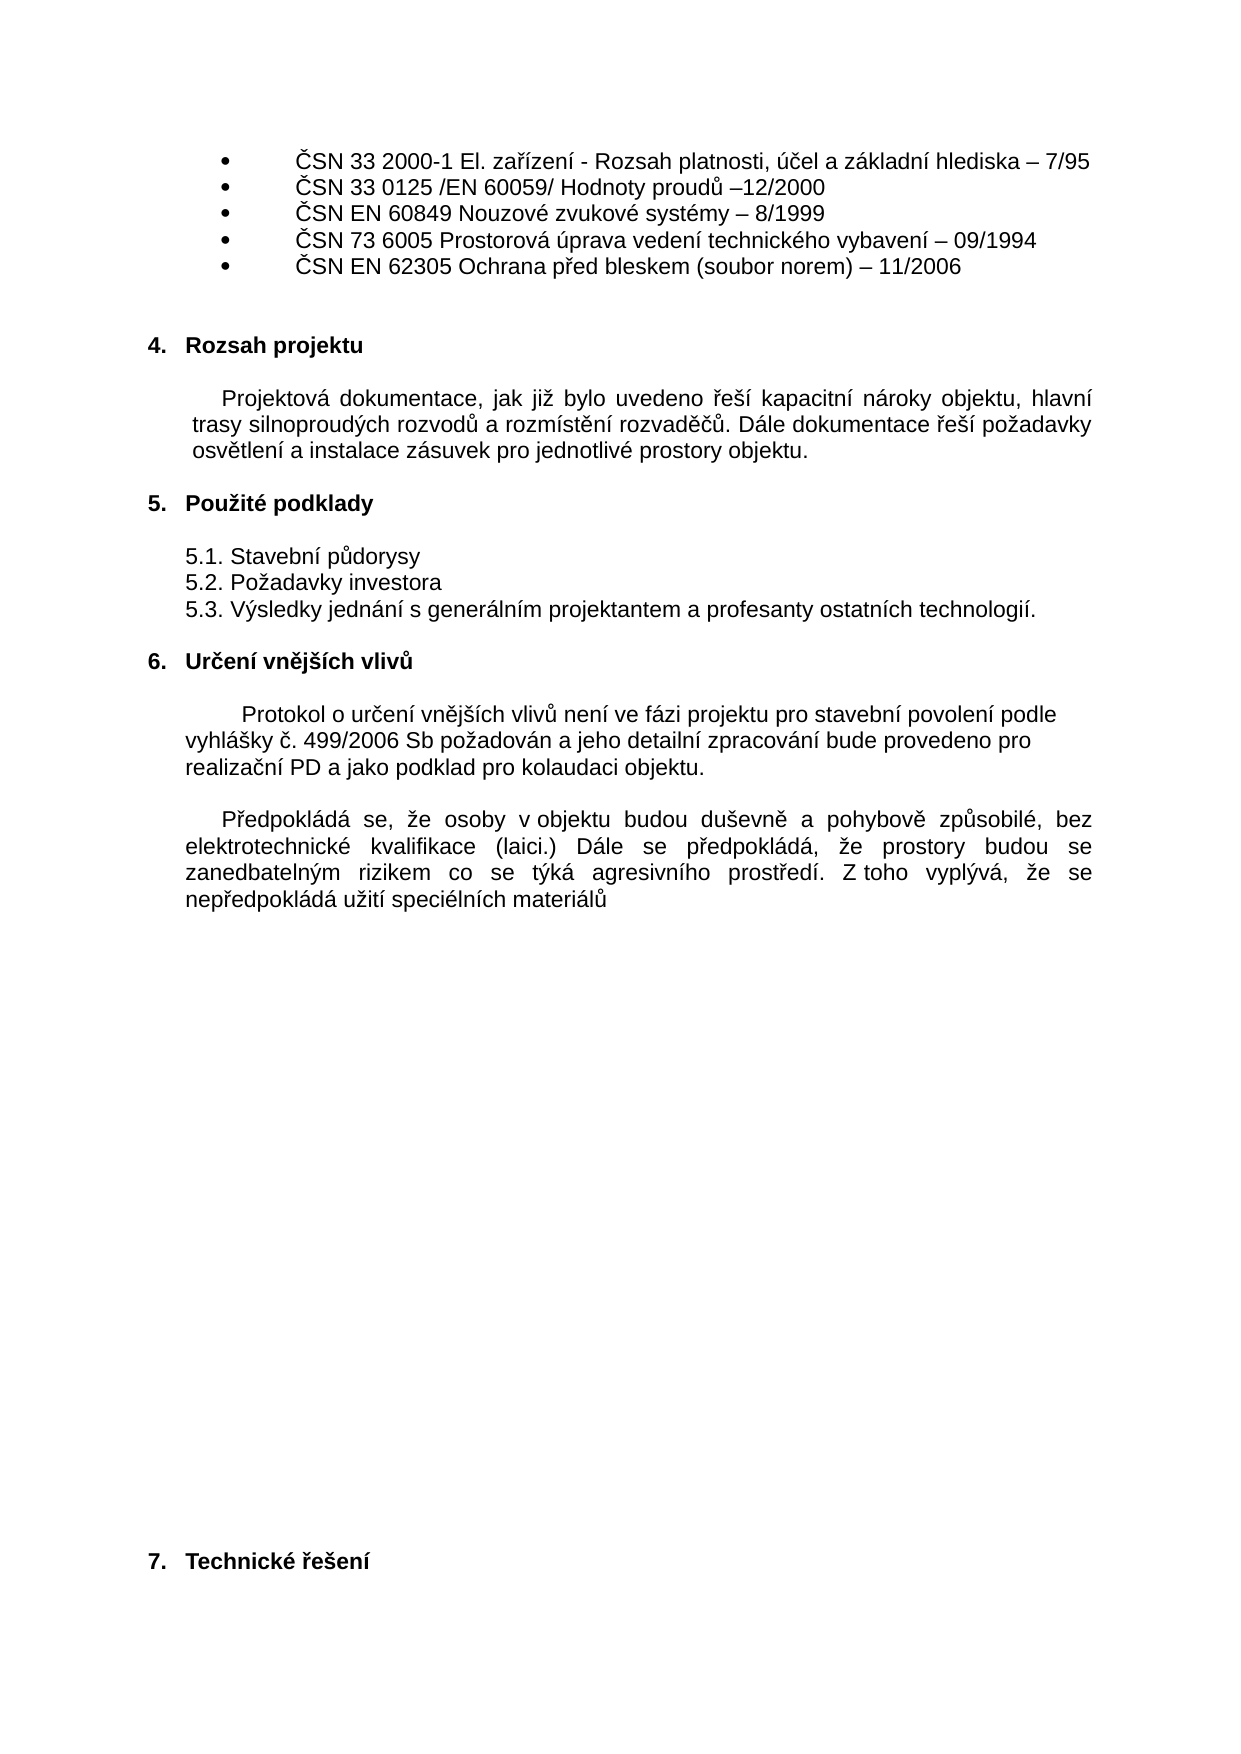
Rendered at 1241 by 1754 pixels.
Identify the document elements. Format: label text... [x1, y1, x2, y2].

text Předpokládá se, že osoby v objektu budou duševně a pohybově způsobilé, bez elektrotechnické kvalifikace (laici.) Dále se předpokládá, že prostory budou se zanedbatelným rizikem co se týká agresivního prostředí. Z toho vyplývá, že se nepředpokládá užití speciélních materiálů [185, 806, 1093, 912]
list ČSN EN 62305 Ochrana před bleskem (soubor norem) – 11/2006 [221, 253, 1093, 279]
list ČSN EN 60849 Nouzové zvukové systémy – 8/1999 [221, 200, 1093, 227]
text Protokol o určení vnějších vlivů není ve fázi projektu pro stavební povolení podle vyhlášky č. 499/2006 Sb požadován a jeho detailní zpracování bude provedeno pro realizační PD a jako podklad pro kolaudaci objektu. [185, 701, 1093, 780]
list Určení vnějších vlivů [148, 648, 1093, 675]
list Stavební půdorysy [185, 543, 1093, 569]
list ČSN 33 2000-1 El. zařízení - Rozsah platnosti, účel a základní hlediska – 7/95 [221, 148, 1093, 174]
list Požadavky investora [185, 569, 1093, 596]
list Rozsah projektu [148, 332, 1093, 358]
text Projektová dokumentace, jak již bylo uvedeno řeší kapacitní nároky objektu, hlavní trasy silnoproudých rozvodů a rozmístění rozvaděčů. Dále dokumentace řeší požadavky osvětlení a instalace zásuvek pro jednotlivé prostory objektu. [192, 385, 1093, 464]
list Výsledky jednání s generálním projektantem a profesanty ostatních technologií. [185, 596, 1093, 622]
list ČSN 73 6005 Prostorová úprava vedení technického vybavení – 09/1994 [221, 227, 1093, 253]
list Použité podklady [148, 490, 1093, 517]
list Technické řešení [148, 1548, 1093, 1574]
list ČSN 33 0125 /EN 60059/ Hodnoty proudů –12/2000 [221, 174, 1093, 200]
